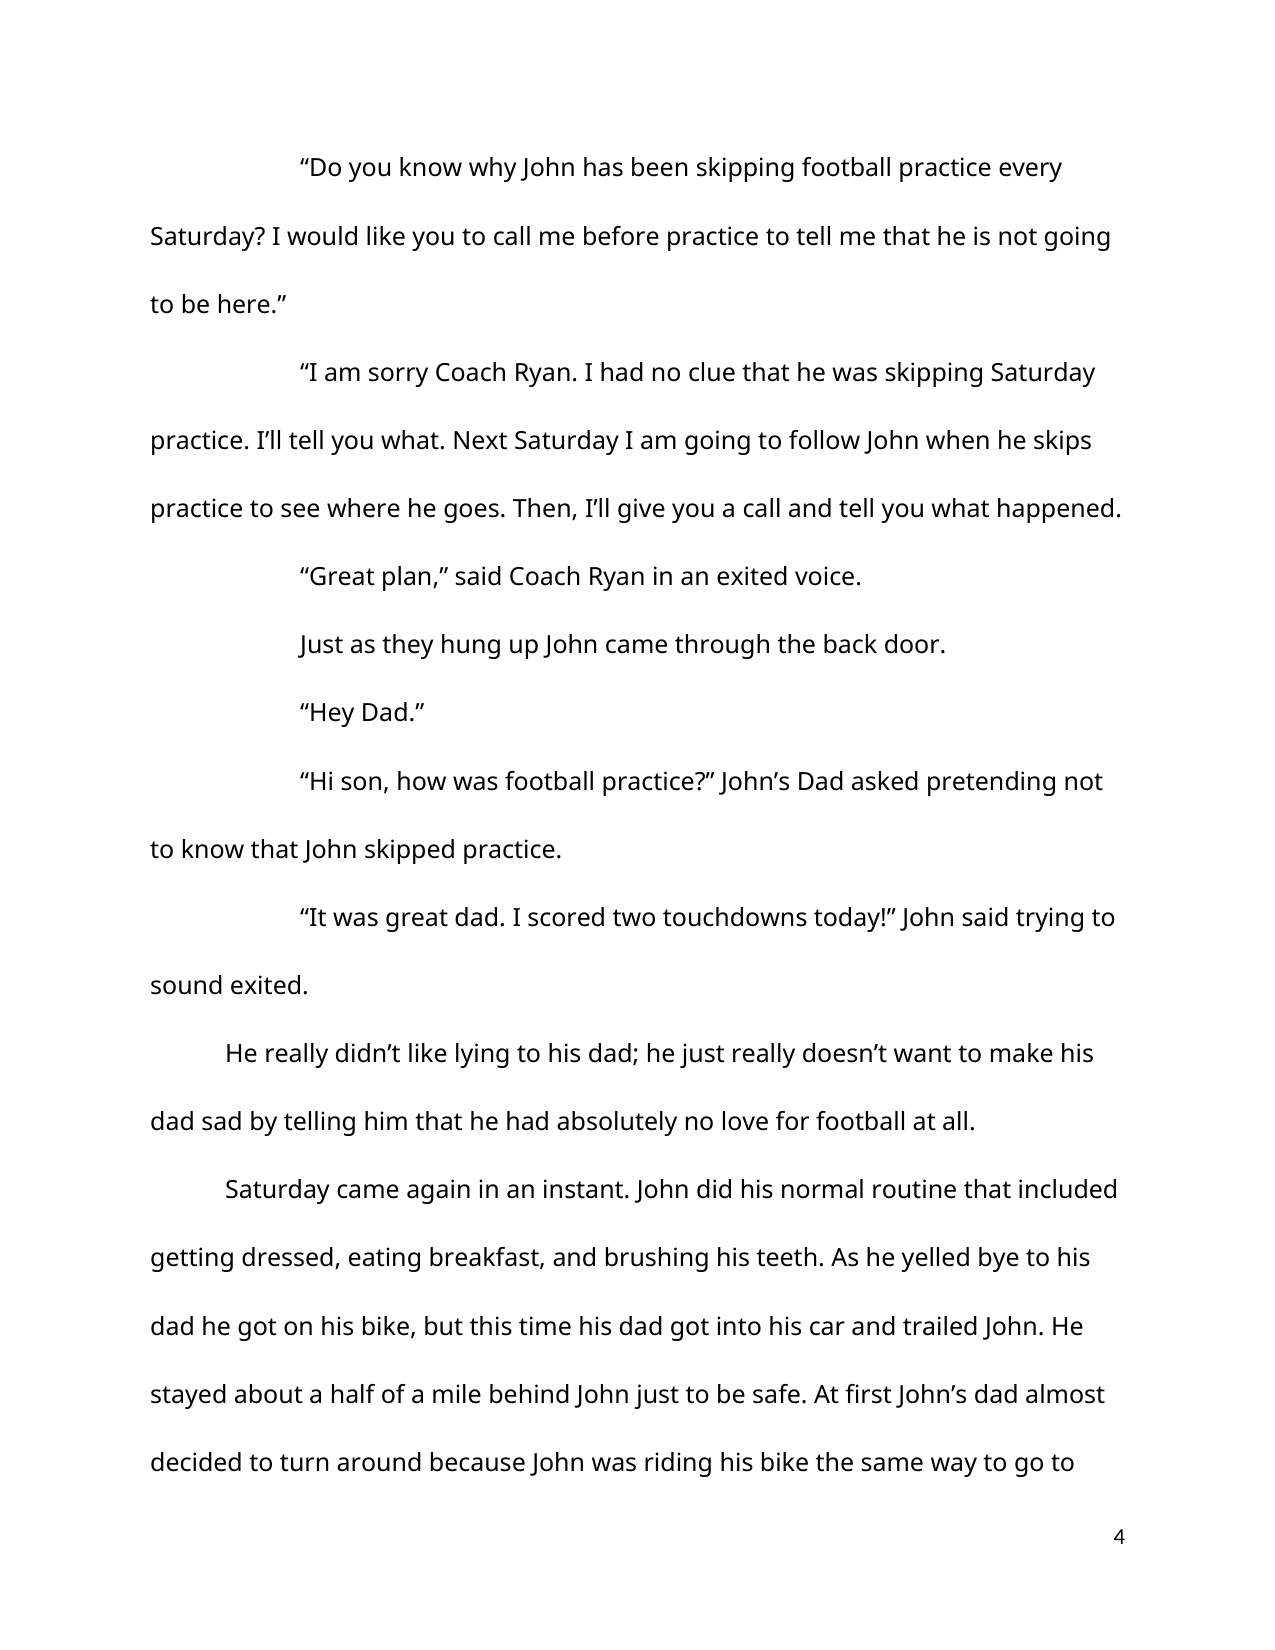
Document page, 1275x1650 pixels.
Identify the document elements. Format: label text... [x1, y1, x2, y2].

text “It was great dad. I scored two touchdowns today!” John said trying to sound exited. [150, 899, 1125, 1002]
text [150, 1172, 1125, 1478]
text “Hi son, how was football practice?” John’s Dad asked pretending not to know that John skipped practice. [150, 763, 1125, 865]
text “Great plan,” said Coach Ryan in an exited voice. [150, 559, 1125, 593]
text “Hey Dad.” [150, 695, 1125, 729]
text He really didn’t like lying to his dad; he just really doesn’t want to make his dad sad by telling him that he had absolutely no love for football at all. [150, 1036, 1125, 1138]
text Just as they hung up John came through the back door. [150, 627, 1125, 661]
text “I am sorry Coach Ryan. I had no clue that he was skipping Saturday practice. I’ll tell you what. Next Saturday I am going to follow John when he skips practice to see where he goes. Then, I’ll give you a call and tell you what happened. [150, 354, 1125, 525]
text “Do you know why John has been skipping football practice every Saturday? I would like you to call me before practice to tell me that he is not going to be here.” [150, 150, 1125, 320]
